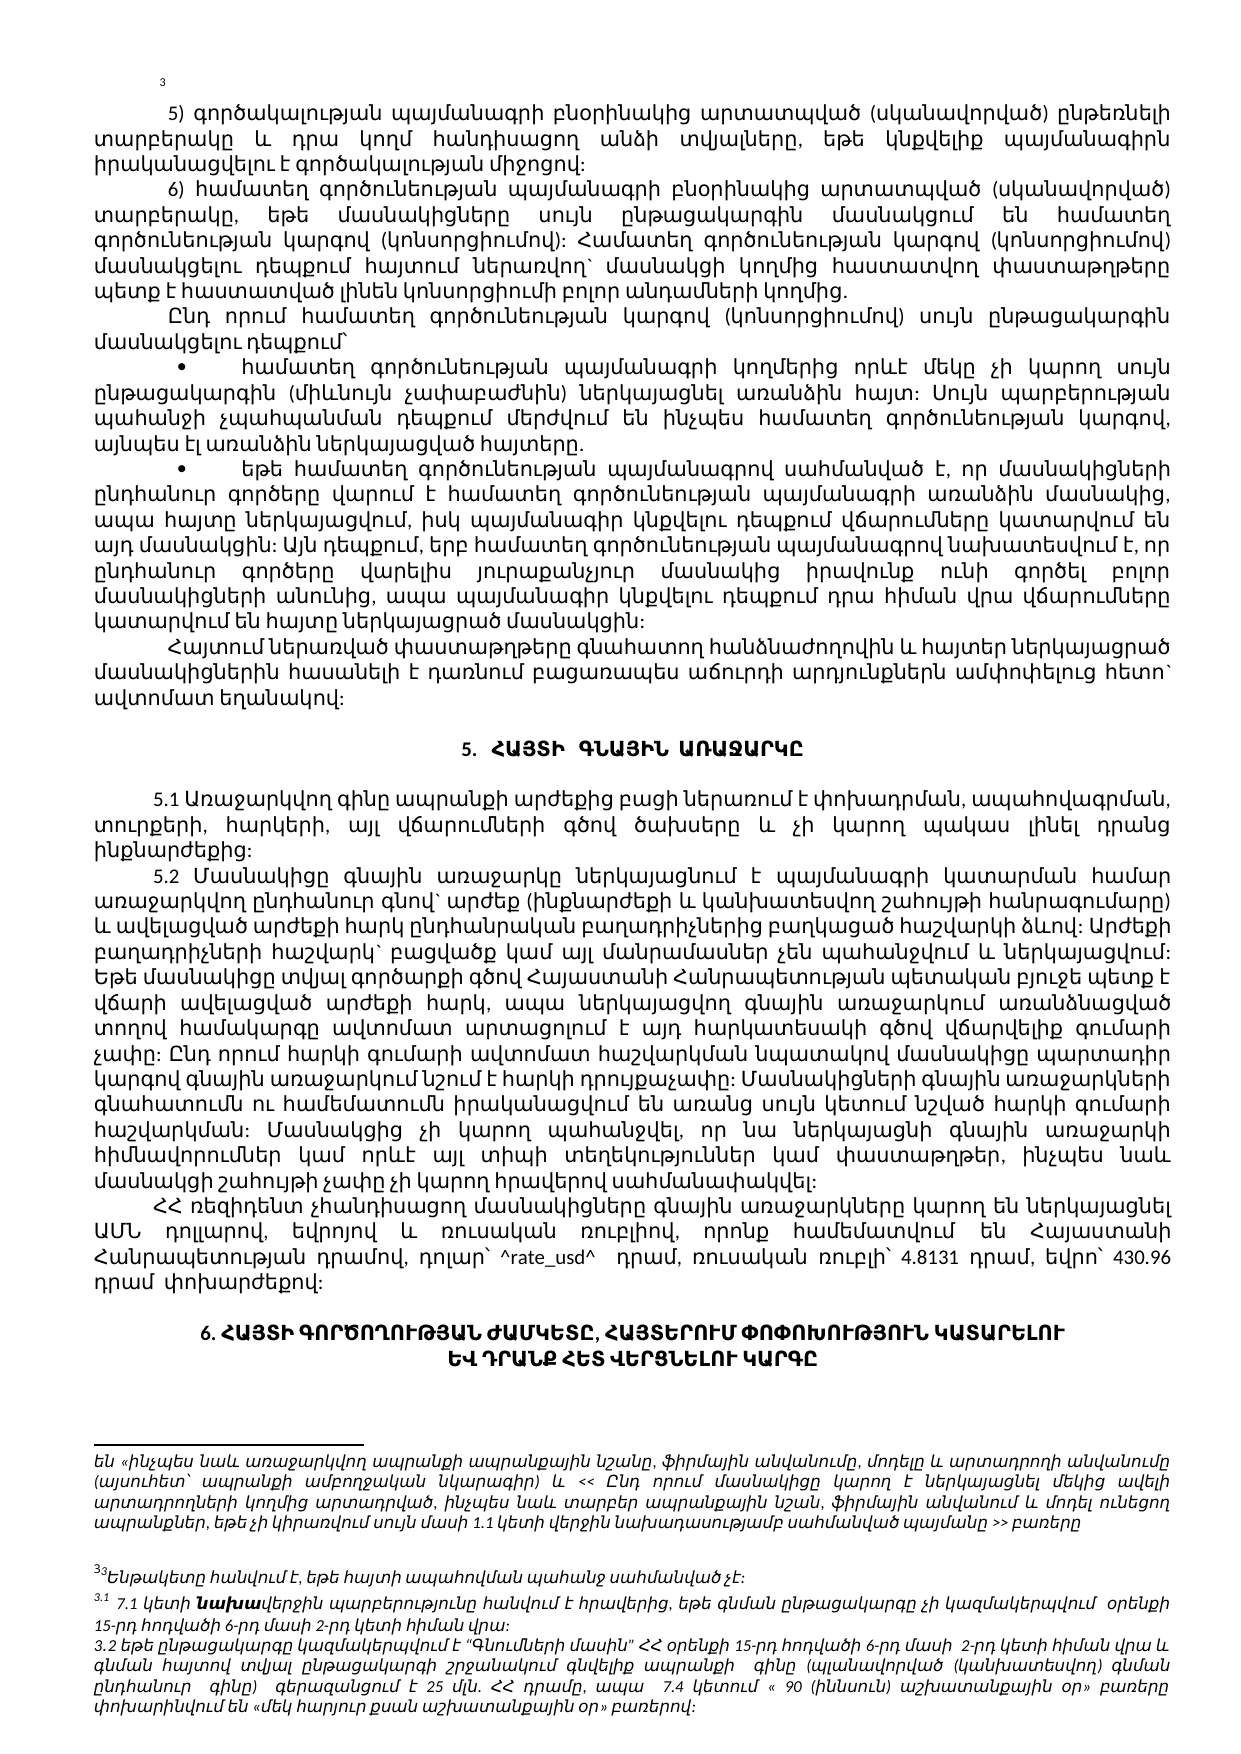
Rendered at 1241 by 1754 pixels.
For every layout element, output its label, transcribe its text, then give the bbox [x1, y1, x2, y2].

text 5.2 Մասնակիցը գնային առաջարկը ներկայացնում է պայմանագրի կատարման համար առաջարկվող ընդհանուր գնով` արժեք (ինքնարժեքի և կանխատեսվող շահույթի հանրագումարը) և ավելացված արժեքի հարկ ընդհանրական բաղադրիչներից բաղկացած հաշվարկի ձևով: Արժեքի բաղադրիչների հաշվարկ` բացվածք կամ այլ մանրամասներ չեն պահանջվում և ներկայացվում: Եթե մասնակիցը տվյալ գործարքի գծով Հայաստանի Հանրապետության պետական բյուջե պետք է վճարի ավելացված արժեքի հարկ, ապա ներկայացվող գնային առաջարկում առանձնացված տողով համակարգը ավտոմատ արտացոլում է այդ հարկատեսակի գծով վճարվելիք գումարի չափը: Ընդ որում հարկի գումարի ավտոմատ հաշվարկման նպատակով մասնակիցը պարտադիր կարգով գնային առաջարկում նշում է հարկի դրույքաչափը: Մասնակիցների գնային առաջարկների գնահատումն ու համեմատումն իրականացվում են առանց սույն կետում նշված հարկի գումարի հաշվարկման: Մասնակցից չի կարող պահանջվել, որ նա ներկայացնի գնային առաջարկի հիմնավորումներ կամ որևէ այլ տիպի տեղեկություններ կամ փաստաթղթեր, ինչպես նաև մասնակցի շահույթի չափը չի կարող հրավերով սահմանափակվել: [94, 863, 1171, 1193]
list համատեղ գործունեության պայմանագրի կողմերից որևէ մեկը չի կարող սույն ընթացակարգին (միևնույն չափաբաժնին) ներկայացնել առանձին հայտ: Սույն պարբերության պահանջի չպահպանման դեպքում մերժվում են ինչպես համատեղ գործունեության կարգով, այնպես էլ առանձին ներկայացված հայտերը. [94, 354, 1171, 456]
text ՀՀ ռեզիդենտ չհանդիսացող մասնակիցները գնային առաջարկները կարող են ներկայացնել ԱՄՆ դոլլարով, եվրոյով և ռուսական ռուբլիով, որոնք համեմատվում են Հայաստանի Հանրապետության դրամով, դոլար՝ ^rate_usd^ դրամ, ռուսական ռուբլի՝ 4.8131 դրամ, եվրո՝ 430.96 դրամ փոխարժեքով: [94, 1193, 1171, 1295]
text 5. ՀԱՅՏԻ ԳՆԱՅԻՆ ԱՌԱՋԱՐԿԸ [94, 736, 1171, 761]
text 6) համատեղ գործունեության պայմանագրի բնօրինակից արտատպված (սկանավորված) տարբերակը, եթե մասնակիցները սույն ընթացակարգին մասնակցում են համատեղ գործունեության կարգով (կոնսորցիումով): Համատեղ գործունեության կարգով (կոնսորցիումով) մասնակցելու դեպքում հայտում ներառվող` մասնակցի կողմից հաստատվող փաստաթղթերը պետք է հաստատված լինեն կոնսորցիումի բոլոր անդամների կողմից. [94, 177, 1171, 304]
text 5) գործակալության պայմանագրի բնօրինակից արտատպված (սկանավորված) ընթեռնելի տարբերակը և դրա կողմ հանդիսացող անձի տվյալները, եթե կնքվելիք պայմանագիրն իրականացվելու է գործակալության միջոցով: [94, 100, 1171, 177]
text Ընդ որում համատեղ գործունեության կարգով (կոնսորցիումով) սույն ընթացակարգին մասնակցելու դեպքում՝ [94, 304, 1171, 354]
text 5.1 Առաջարկվող գինը ապրանքի արժեքից բացի ներառում է փոխադրման, ապահովագրման, տուրքերի, հարկերի, այլ վճարումների գծով ծախսերը և չի կարող պակաս լինել դրանց ինքնարժեքից: [94, 787, 1171, 863]
text Հայտում ներառված փաստաթղթերը գնահատող հանձնաժողովին և հայտեր ներկայացրած մասնակիցներին հասանելի է դառնում բացառապես աճուրդի արդյունքներն ամփոփելուց հետո` ավտոմատ եղանակով: [94, 634, 1171, 710]
text ԵՎ ԴՐԱՆՔ ՀԵՏ ՎԵՐՑՆԵԼՈՒ ԿԱՐԳԸ [94, 1346, 1171, 1371]
text 3 [94, 75, 1171, 100]
text 6. ՀԱՅՏԻ ԳՈՐԾՈՂՈՒԹՅԱՆ ԺԱՄԿԵՏԸ, ՀԱՅՏԵՐՈՒՄ ՓՈՓՈԽՈՒԹՅՈՒՆ ԿԱՏԱՐԵԼՈՒ [94, 1320, 1171, 1346]
list եթե համատեղ գործունեության պայմանագրով սահմանված է, որ մասնակիցների ընդհանուր գործերը վարում է համատեղ գործունեության պայմանագրի առանձին մասնակից, ապա հայտը ներկայացվում, իսկ պայմանագիր կնքվելու դեպքում վճարումները կատարվում են այդ մասնակցին: Այն դեպքում, երբ համատեղ գործունեության պայմանագրով նախատեսվում է, որ ընդհանուր գործերը վարելիս յուրաքանչյուր մասնակից իրավունք ունի գործել բոլոր մասնակիցների անունից, ապա պայմանագիր կնքվելու դեպքում դրա հիման վրա վճարումները կատարվում են հայտը ներկայացրած մասնակցին: [94, 456, 1171, 634]
